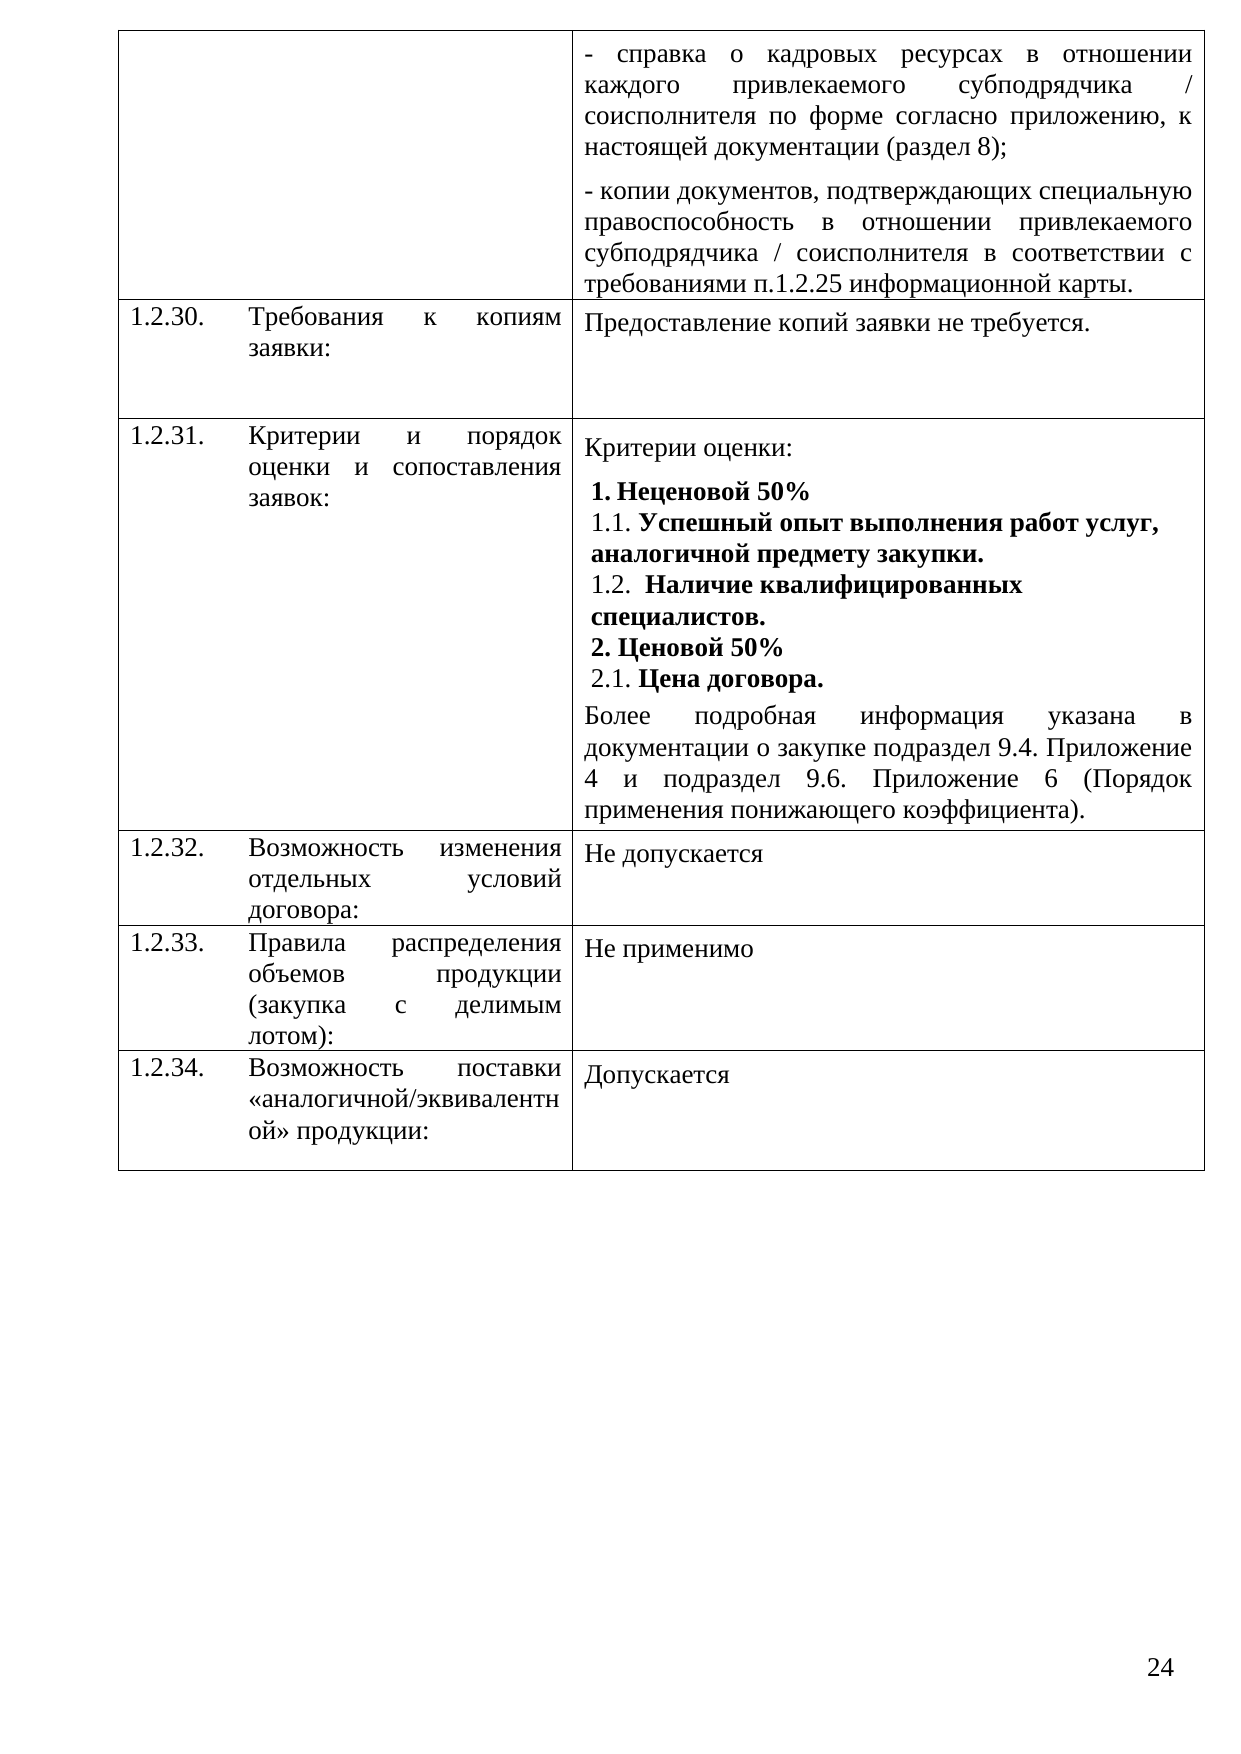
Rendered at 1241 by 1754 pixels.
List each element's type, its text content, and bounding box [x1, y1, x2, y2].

table_cell Критерии и порядок оценки и сопоставления заявок: [119, 419, 572, 830]
table_cell Не допускается [573, 831, 1204, 925]
table_cell Правила распределения объемов продукции (закупка с делимым лотом): [119, 926, 572, 1050]
table_cell Требования к копиям заявки: [119, 300, 572, 418]
table_cell Не применимо [573, 926, 1204, 1050]
table_cell Критерии оценки: 1. Неценовой 50% 1.1. Успешный опыт выполнения работ услуг, аналогичной предмету закупки. 1.2. Наличие квалифицированных специалистов. 2. Ценовой 50% 2.1. Цена договора. Более подробная информация указана в документации о закупке подраздел 9.4. Приложение 4 и подраздел 9.6. Приложение 6 (Порядок применения понижающего коэффициента). [573, 419, 1204, 830]
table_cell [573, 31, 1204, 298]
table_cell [119, 31, 572, 298]
table_cell Допускается [573, 1051, 1204, 1170]
table_cell Возможность изменения отдельных условий договора: [119, 831, 572, 925]
table_cell Предоставление копий заявки не требуется. [573, 300, 1204, 418]
table_cell Возможность поставки «аналогичной/эквивалентной» продукции: [119, 1051, 572, 1170]
